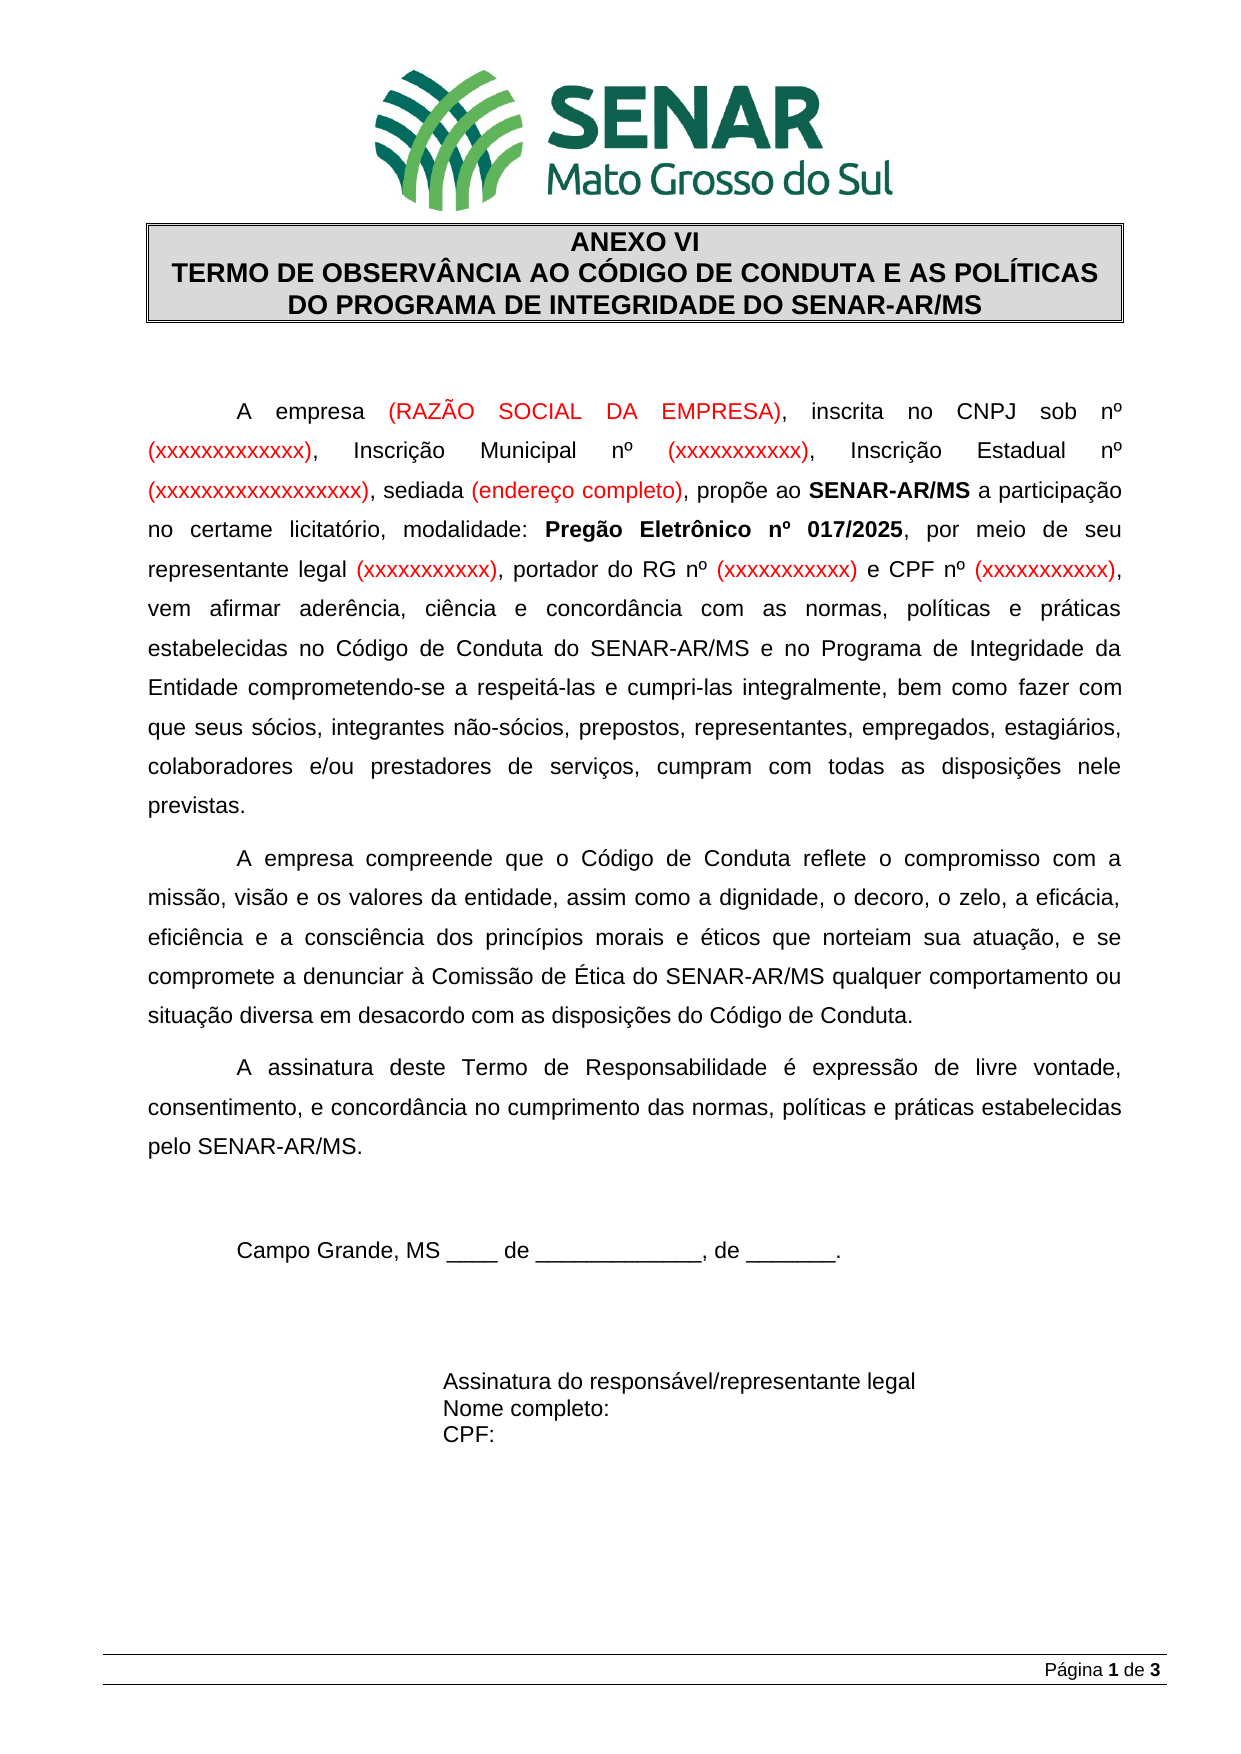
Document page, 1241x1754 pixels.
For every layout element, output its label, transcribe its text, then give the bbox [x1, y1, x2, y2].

table_header ANEXO VI TERMO DE OBSERVÂNCIA AO CÓDIGO DE CONDUTA E AS POLÍTICAS DO PROGRAMA DE INTEGRIDADE DO SENAR-AR/MS [149, 226, 1121, 320]
text A assinatura deste Termo de Responsabilidade é expressão de livre vontade, consentimento, e concordância no cumprimento das normas, políticas e práticas estabelecidas pelo SENAR-AR/MS. [148, 1054, 1122, 1160]
picture [365, 59, 905, 223]
text Campo Grande, MS ____ de _____________, de _______. [148, 1237, 1122, 1264]
text A empresa (RAZÃO SOCIAL DA EMPRESA), inscrita no CNPJ sob nº (xxxxxxxxxxxxx), Inscrição Municipal nº (xxxxxxxxxxx), Inscrição Estadual nº (xxxxxxxxxxxxxxxxxx), sediada (endereço completo), propõe ao SENAR-AR/MS a participação no certame licitatório, modalidade: Pregão Eletrônico nº 017/2025, por meio de seu representante legal (xxxxxxxxxxx), portador do RG nº (xxxxxxxxxxx) e CPF nº (xxxxxxxxxxx), vem afirmar aderência, ciência e concordância com as normas, políticas e práticas estabelecidas no Código de Conduta do SENAR-AR/MS e no Programa de Integridade da Entidade comprometendo-se a respeitá-las e cumpri-las integralmente, bem como fazer com que seus sócios, integrantes não-sócios, prepostos, representantes, empregados, estagiários, colaboradores e/ou prestadores de serviços, cumpram com todas as disposições nele previstas. [148, 398, 1122, 819]
text CPF: [354, 1421, 1122, 1447]
text Assinatura do responsável/representante legal [148, 1368, 1122, 1395]
text A empresa compreende que o Código de Conduta reflete o compromisso com a missão, visão e os valores da entidade, assim como a dignidade, o decoro, o zelo, a eficácia, eficiência e a consciência dos princípios morais e éticos que norteiam sua atuação, e se compromete a denunciar à Comissão de Ética do SENAR-AR/MS qualquer comportamento ou situação diversa em desacordo com as disposições do Código de Conduta. [148, 844, 1122, 1029]
text Nome completo: [354, 1395, 1122, 1421]
